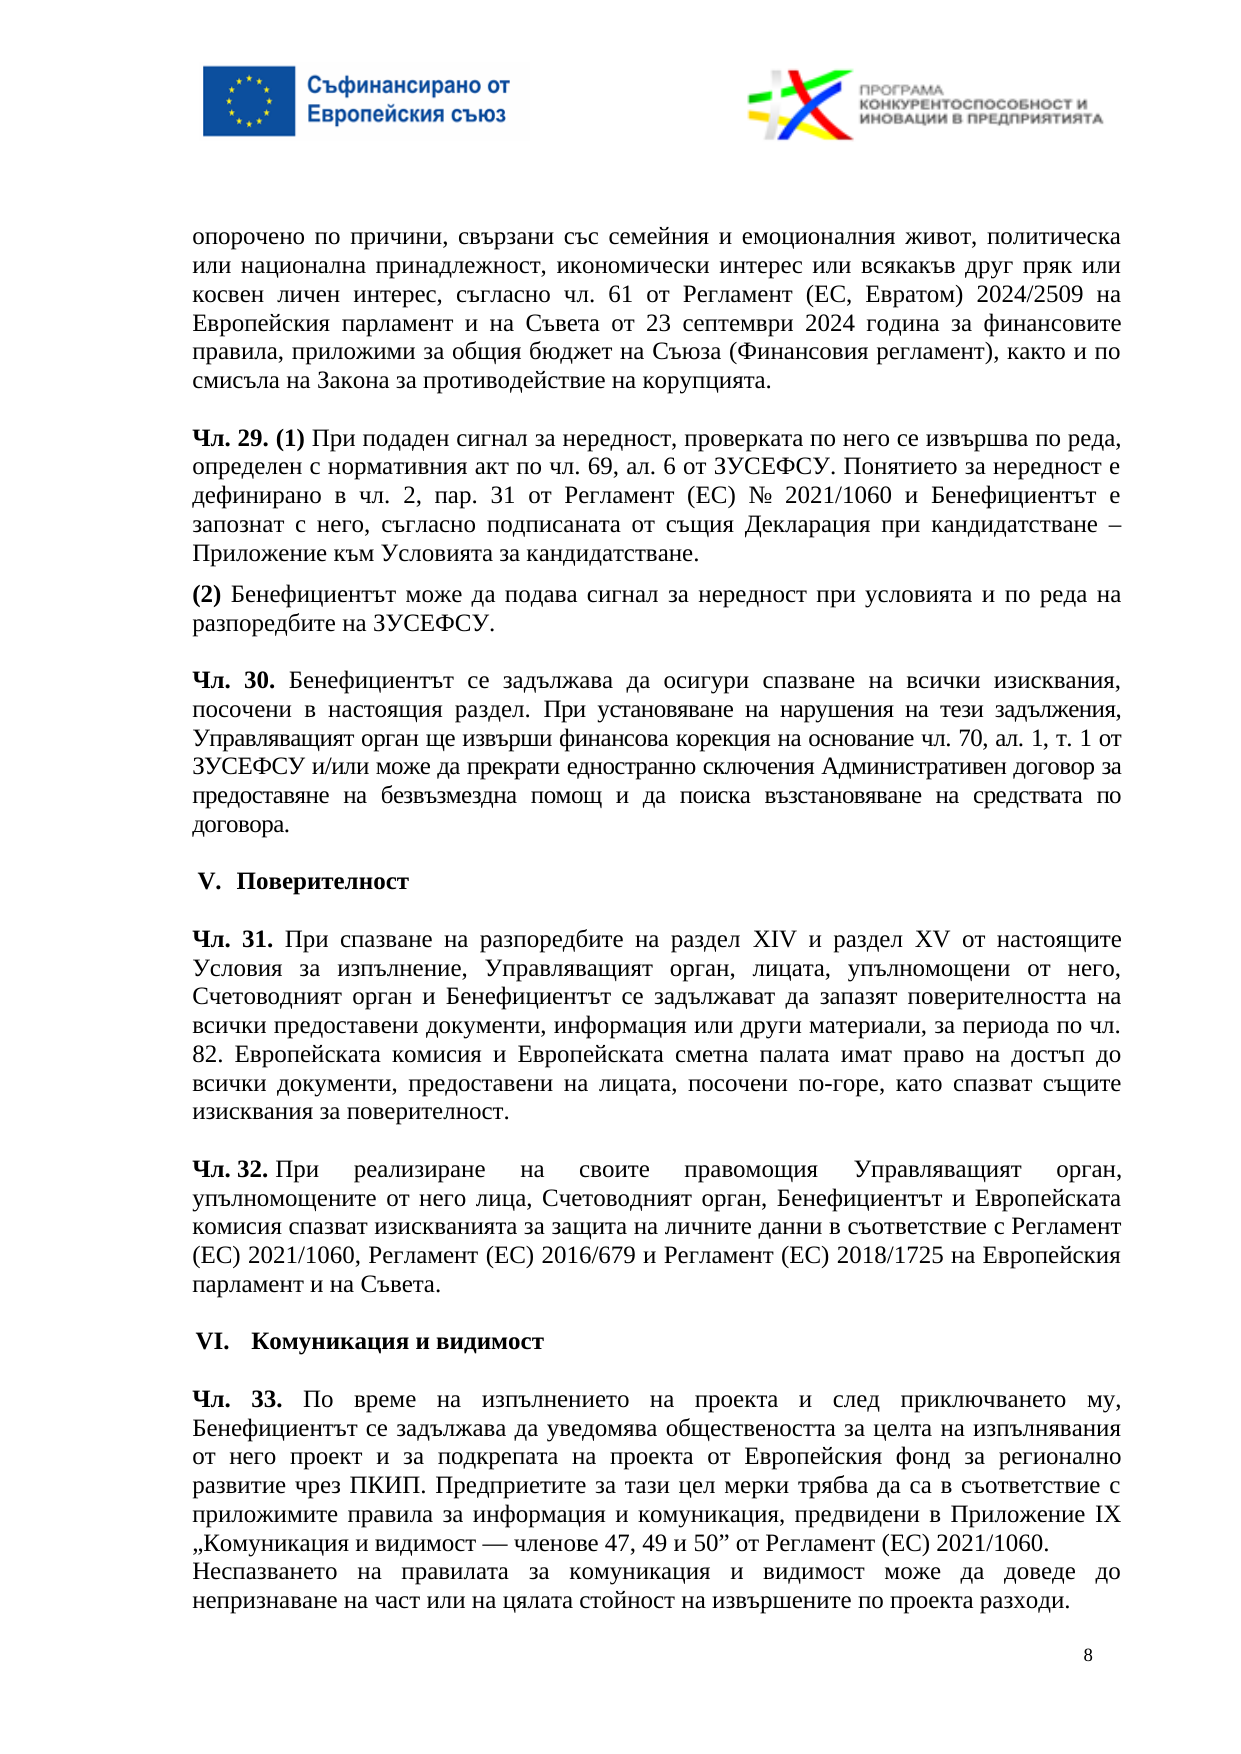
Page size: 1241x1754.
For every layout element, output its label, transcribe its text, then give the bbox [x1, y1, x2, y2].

list Чл. 29. (1) При подаден сигнал за нередност, проверката по него се извършва по реда, определен с нормативния акт по чл. 69, ал. 6 от ЗУСЕФСУ. Понятието за нередност е дефинирано в чл. 2, пар. 31 от Регламент (ЕС) № 2021/1060 и Бенефициентът е запознат с него, съгласно подписаната от същия Декларация при кандидатстване – Приложение към Условията за кандидатстване. [192, 423, 1122, 566]
list (2) Бенефициентът може да подава сигнал за нередност при условията и по реда на разпоредбите на ЗУСЕФСУ. [192, 579, 1122, 636]
picture [199, 62, 530, 141]
list Поверителност [222, 866, 1122, 895]
picture [746, 62, 1107, 149]
list Чл. 33. По време на изпълнението на проекта и след приключването му, Бенефициентът се задължава да уведомява обществеността за целта на изпълнявания от него проект и за подкрепата на проекта от Европейския фонд за регионално развитие чрез ПКИП. Предприетите за тази цел мерки трябва да са в съответствие с приложимите правила за информация и комуникация, предвидени в Приложение IX „Комуникация и видимост — членове 47, 49 и 50” от Регламент (ЕС) 2021/1060. [192, 1384, 1122, 1556]
list Комуникация и видимост [229, 1326, 1122, 1355]
list Чл. 32. При реализиране на своите правомощия Управляващият орган, упълномощените от него лица, Счетоводният орган, Бенефициентът и Европейската комисия спазват изискванията за защита на личните данни в съответствие с Регламент (ЕС) 2021/1060, Регламент (ЕС) 2016/679 и Регламент (ЕС) 2018/1725 на Европейския парламент и на Съвета. [192, 1154, 1122, 1298]
list Чл. 30. Бенефициентът се задължава да осигури спазване на всички изисквания, посочени в настоящия раздел. При установяване на нарушения на тези задължения, Управляващият орган ще извърши финансова корекция на основание чл. 70, ал. 1, т. 1 от ЗУСЕФСУ и/или може да прекрати едностранно сключения Административен договор за предоставяне на безвъзмездна помощ и да поиска възстановяване на средствата по договора. [192, 665, 1122, 838]
text Неспазването на правилата за комуникация и видимост може да доведе до непризнаване на част или на цялата стойност на извършените по проекта разходи. [192, 1556, 1122, 1614]
list Чл. 31. При спазване на разпоредбите на раздел XIV и раздел XV от настоящите Условия за изпълнение, Управляващият орган, лицата, упълномощени от него, Счетоводният орган и Бенефициентът се задължават да запазят поверителността на всички предоставени документи, информация или други материали, за периода по чл. 82. Европейската комисия и Европейската сметна палата имат право на достъп до всички документи, предоставени на лицата, посочени по-горе, като спазват същите изисквания за поверителност. [192, 924, 1122, 1125]
